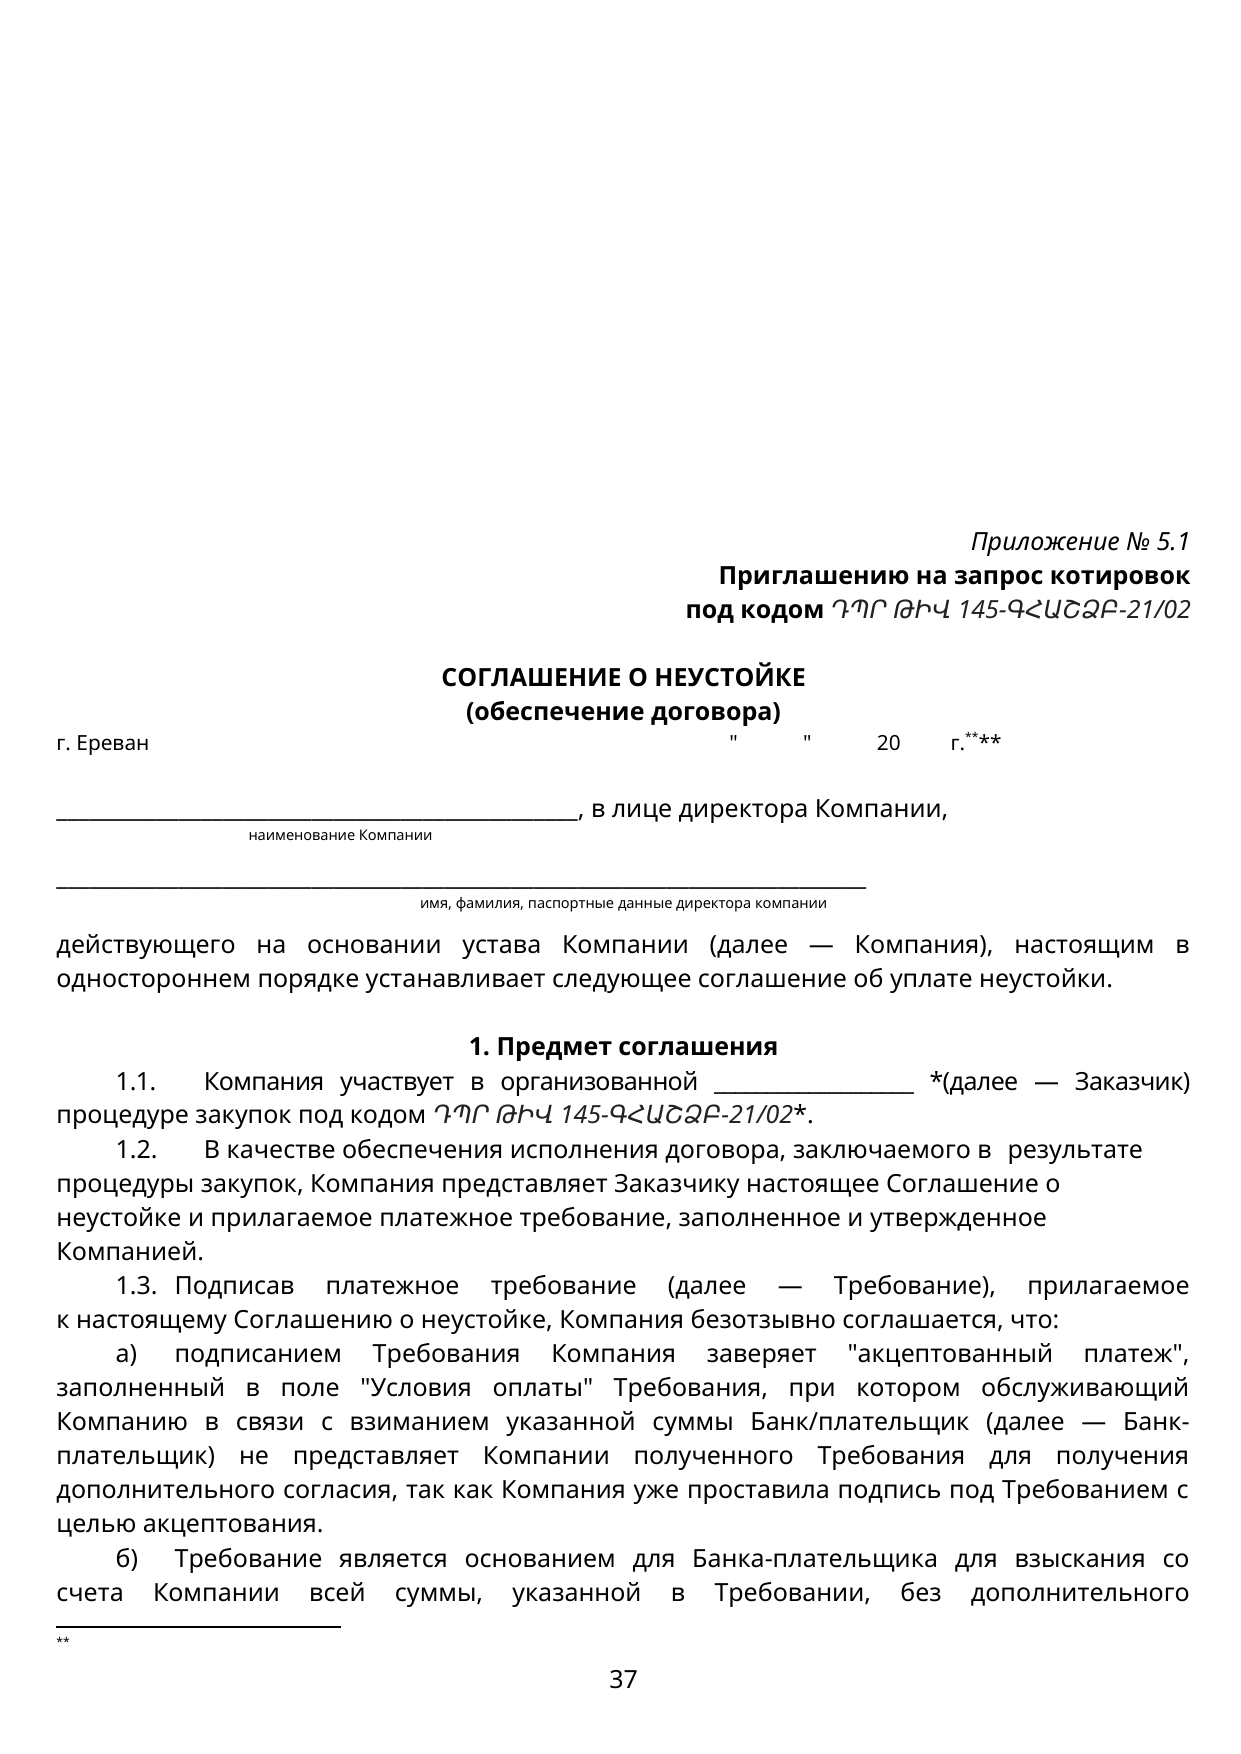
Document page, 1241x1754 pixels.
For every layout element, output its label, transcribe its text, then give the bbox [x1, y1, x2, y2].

table_header " " 20 г.** [544, 728, 1012, 757]
text _________________________________________________________________________ [56, 859, 1191, 893]
text (обеспечение договора) [56, 694, 1191, 728]
text _______________________________________________, в лице директора Компании, [56, 791, 1191, 825]
text Приложение № 5.1 [56, 524, 1191, 558]
text 1.1. Компания участвует в организованной ___________________ *(далее — Заказчик) процедуре закупок под кодом ԴՊՐ ԹԻՎ 145-ԳՀԱՇՁԲ-21/02*. [56, 1063, 1191, 1131]
text имя, фамилия, паспортные данные директора компании [56, 893, 1191, 927]
text действующего на основании устава Компании (далее — Компания), настоящим в одностороннем порядке устанавливает следующее соглашение об уплате неустойки. [56, 927, 1191, 995]
text Приглашению на запрос котировок под кодом ԴՊՐ ԹԻՎ 145-ԳՀԱՇՁԲ-21/02 [56, 558, 1191, 626]
table_header г. Ереван [45, 728, 543, 757]
text а) подписанием Требования Компания заверяет "акцептованный платеж", заполненный в поле "Условия оплаты" Требования, при котором обслуживающий Компанию в связи с взиманием указанной суммы Банк/плательщик (далее — Банк-плательщик) не представляет Компании полученного Требования для получения дополнительного согласия, так как Компания уже проставила подпись под Требованием с целью акцептования. [56, 1336, 1191, 1540]
text 1.3. Подписав платежное требование (далее — Требование), прилагаемое к настоящему Соглашению о неустойке, Компания безотзывно соглашается, что: [56, 1268, 1191, 1336]
text 1.2. В качестве обеспечения исполнения договора, заключаемого в результате процедуры закупок, Компания представляет Заказчику настоящее Соглашение о неустойке и прилагаемое платежное требование, заполненное и утвержденное Компанией. [56, 1131, 1191, 1268]
text наименование Компании [248, 825, 1191, 859]
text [56, 1540, 1191, 1608]
text 1. Предмет соглашения [56, 1029, 1191, 1063]
text СОГЛАШЕНИЕ О НЕУСТОЙКЕ [56, 660, 1191, 694]
